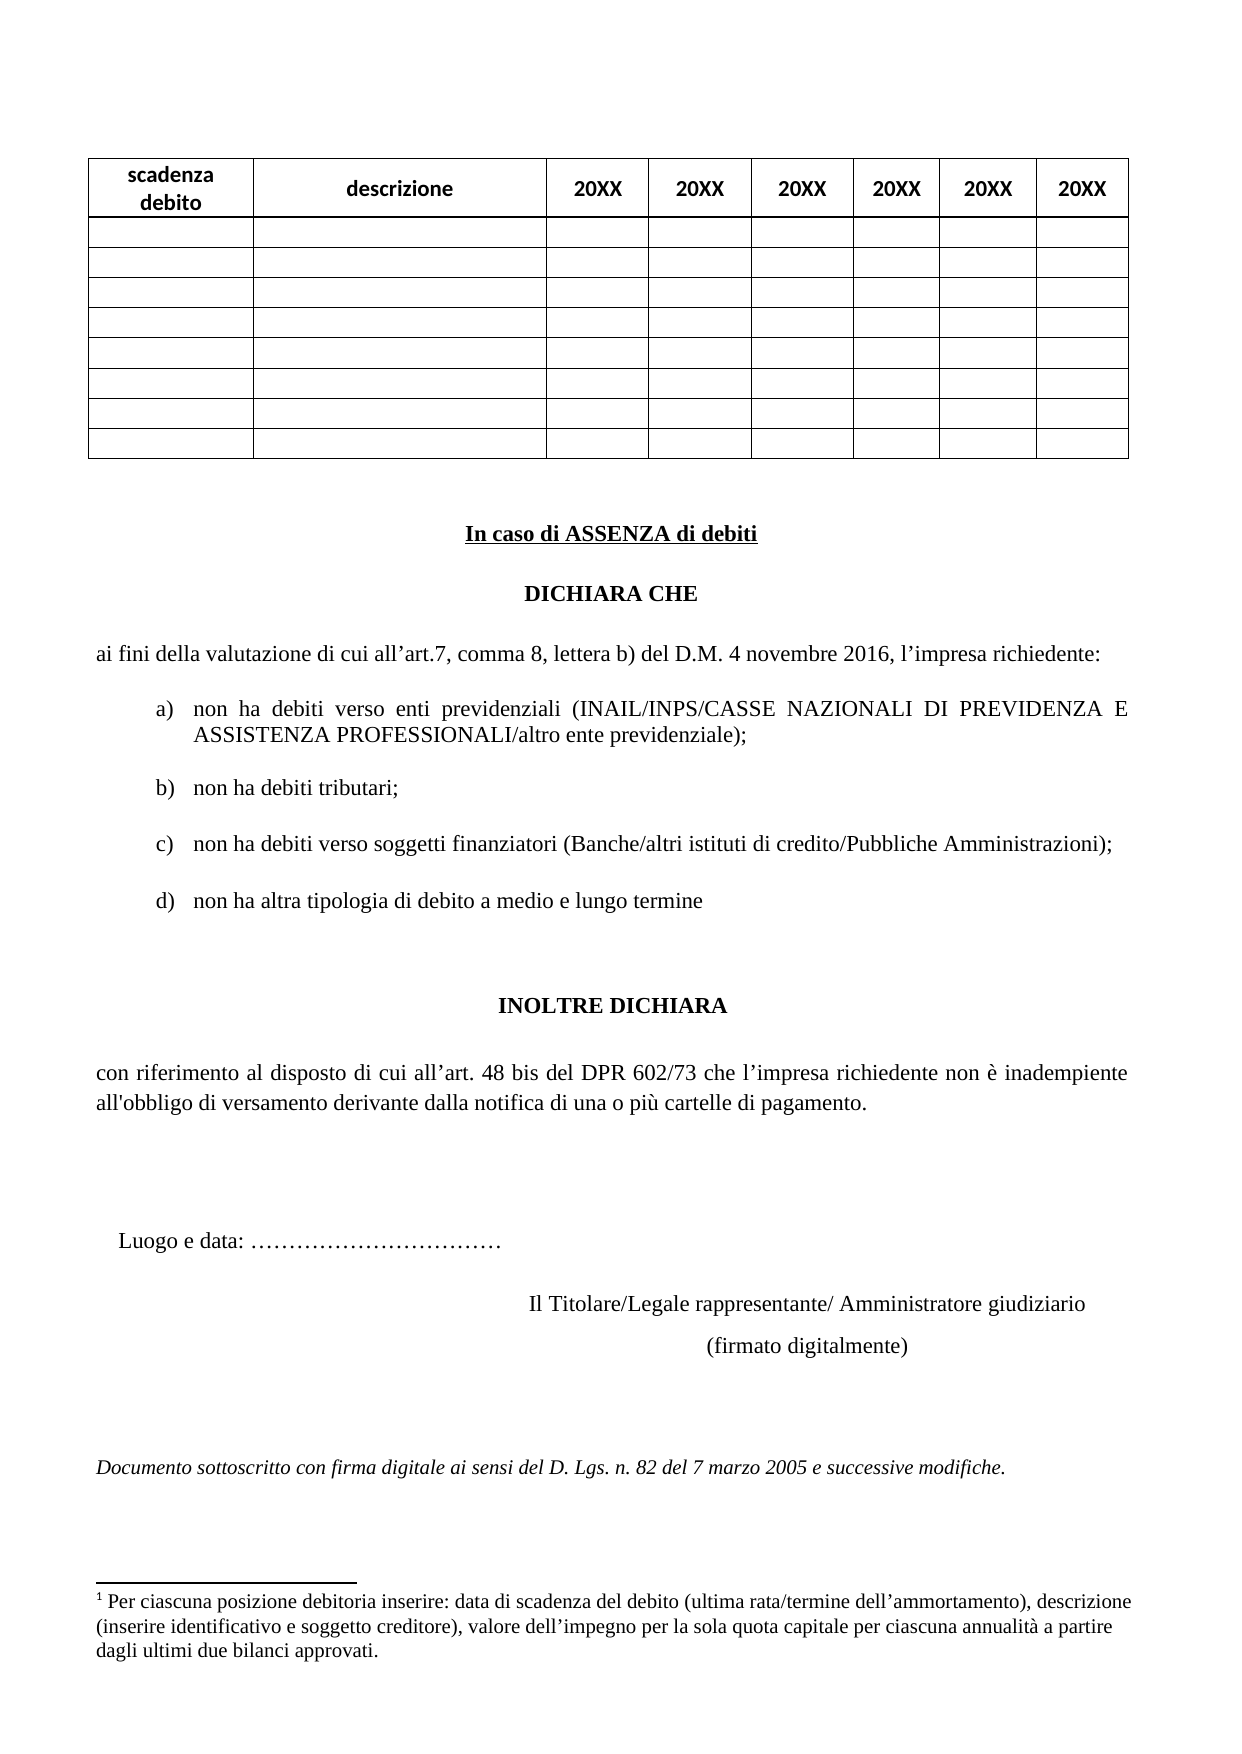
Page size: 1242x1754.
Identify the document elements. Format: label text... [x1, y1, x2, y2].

table_cell [854, 429, 939, 458]
table_cell [752, 278, 853, 307]
text Il Titolare/Legale rappresentante/ Amministratore giudiziario [524, 1290, 1090, 1316]
text con riferimento al disposto di cui all’art. 48 bis del DPR 602/73 che l’impresa richiedente non è inadempiente all'obbligo di versamento derivante dalla notifica di una o più cartelle di pagamento. [96, 1059, 1129, 1116]
table_cell [940, 218, 1036, 247]
table_cell [649, 429, 751, 458]
table_cell [89, 399, 253, 428]
text ai fini della valutazione di cui all’art.7, comma 8, lettera b) del D.M. 4 novembre 2016, l’impresa richiedente: [96, 640, 1129, 667]
table_cell [547, 308, 648, 337]
table_cell [940, 399, 1036, 428]
table_cell 20XX [649, 159, 751, 216]
table_cell [649, 399, 751, 428]
table_cell [752, 308, 853, 337]
table_cell [854, 218, 939, 247]
table_cell 20XX [547, 159, 648, 216]
table_cell 20XX [1037, 159, 1128, 216]
table_cell [547, 248, 648, 277]
table_cell [649, 218, 751, 247]
table_cell [254, 308, 546, 337]
list non ha debiti tributari; [156, 774, 1129, 800]
table_cell [940, 278, 1036, 307]
table_cell [940, 429, 1036, 458]
table_cell [254, 338, 546, 367]
table_cell [254, 248, 546, 277]
list non ha debiti verso soggetti finanziatori (Banche/altri istituti di credito/Pubbliche Amministrazioni); [156, 830, 1129, 857]
table_cell [649, 338, 751, 367]
table_cell [752, 248, 853, 277]
table_cell [1037, 399, 1128, 428]
table_cell [547, 369, 648, 398]
table_cell [254, 369, 546, 398]
text (firmato digitalmente) [524, 1332, 1090, 1358]
table_cell [1037, 278, 1128, 307]
table_cell [940, 338, 1036, 367]
table_cell [940, 369, 1036, 398]
table_cell [854, 399, 939, 428]
table_cell [752, 399, 853, 428]
table_cell [854, 248, 939, 277]
table_cell [854, 369, 939, 398]
table_cell [89, 248, 253, 277]
table_cell [1037, 369, 1128, 398]
text In caso di ASSENZA di debiti [96, 519, 1126, 546]
text DICHIARA CHE [96, 580, 1126, 606]
table_cell [752, 338, 853, 367]
table_cell [89, 218, 253, 247]
table_cell [649, 278, 751, 307]
table_cell 20XX [940, 159, 1036, 216]
table_cell [547, 278, 648, 307]
table_cell [940, 308, 1036, 337]
text INOLTRE DICHIARA [96, 997, 1129, 1017]
table_cell [547, 218, 648, 247]
table_cell [89, 369, 253, 398]
table_cell descrizione [254, 159, 546, 216]
list non ha altra tipologia di debito a medio e lungo termine [156, 887, 1129, 913]
table_cell [940, 248, 1036, 277]
table_cell [547, 429, 648, 458]
table_cell 20XX [854, 159, 939, 216]
table_cell [1037, 429, 1128, 458]
table_cell 20XX [752, 159, 853, 216]
table_cell [89, 278, 253, 307]
table_cell [1037, 218, 1128, 247]
table_cell scadenza debito [89, 159, 253, 216]
table_cell [547, 338, 648, 367]
table_cell [854, 278, 939, 307]
text Documento sottoscritto con firma digitale ai sensi del D. Lgs. n. 82 del 7 marzo 2005 e successive modifiche. [96, 1455, 1135, 1479]
table_cell [1037, 248, 1128, 277]
table_cell [547, 399, 648, 428]
text Luogo e data: …………………………… [118, 1225, 1137, 1253]
table_cell [649, 369, 751, 398]
table_cell [89, 308, 253, 337]
table_cell [854, 308, 939, 337]
table_cell [1037, 308, 1128, 337]
table_cell [89, 338, 253, 367]
table_cell [854, 338, 939, 367]
table_cell [254, 429, 546, 458]
table_cell [752, 369, 853, 398]
table_cell [752, 218, 853, 247]
table_cell [1037, 338, 1128, 367]
list non ha debiti verso enti previdenziali (INAIL/INPS/CASSE NAZIONALI DI PREVIDENZA E ASSISTENZA PROFESSIONALI/altro ente previdenziale); [156, 695, 1129, 747]
table_cell [254, 399, 546, 428]
table_cell [649, 308, 751, 337]
table_cell [649, 248, 751, 277]
table_cell [254, 218, 546, 247]
table_cell [89, 429, 253, 458]
table_cell [254, 278, 546, 307]
table_cell [752, 429, 853, 458]
